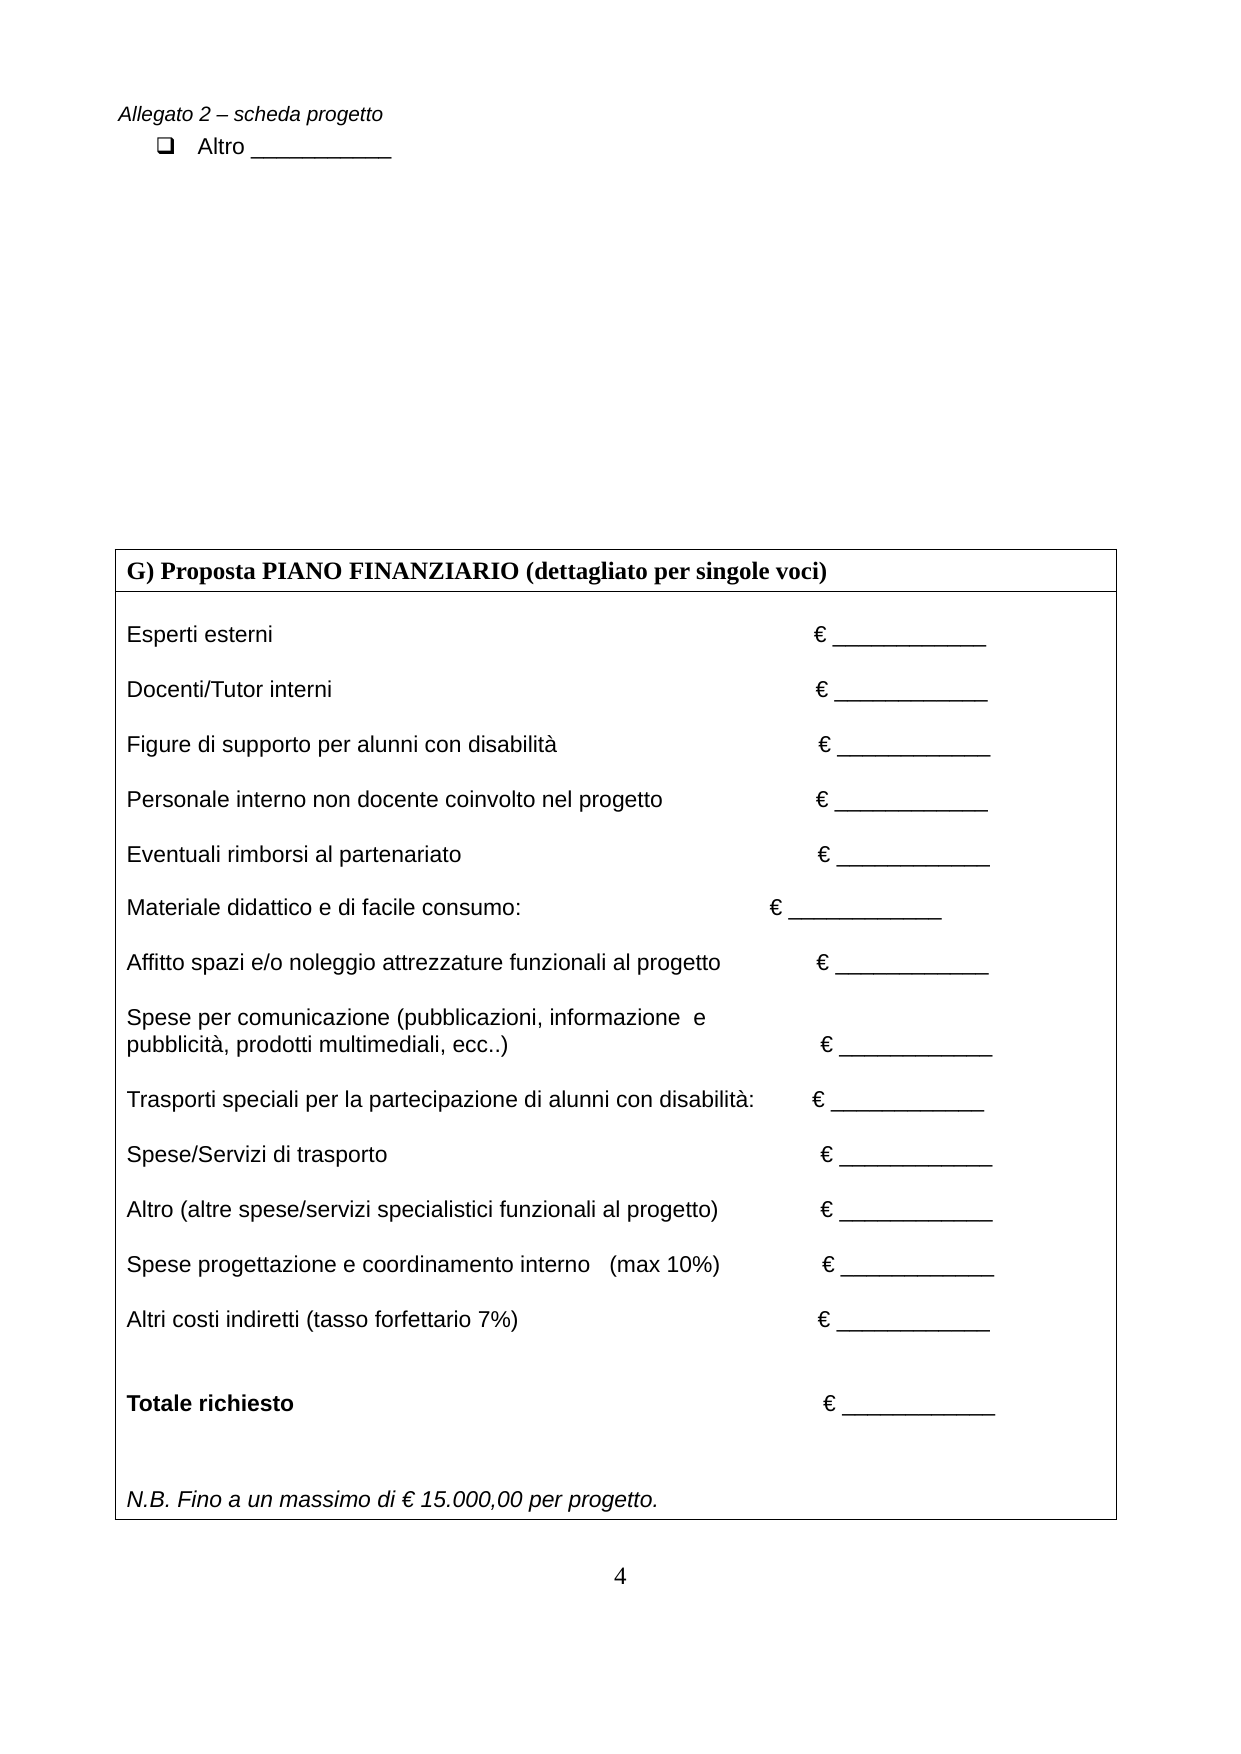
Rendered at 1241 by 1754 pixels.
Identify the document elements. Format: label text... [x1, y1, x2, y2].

table_header G) Proposta PIANO FINANZIARIO (dettagliato per singole voci) [116, 550, 1116, 591]
table_cell Esperti esterni € ____________ Docenti/Tutor interni € ____________ Figure di supporto per alunni con disabilità € ____________ Personale interno non docente coinvolto nel progetto € ____________ Eventuali rimborsi al partenariato € ____________ Materiale didattico e di facile consumo: € ____________ Affitto spazi e/o noleggio attrezzature funzionali al progetto € ____________ Spese per comunicazione (pubblicazioni, informazione e pubblicità, prodotti multimediali, ecc..) € ____________ Trasporti speciali per la partecipazione di alunni con disabilità: € ____________ Spese/Servizi di trasporto € ____________ Altro (altre spese/servizi specialistici funzionali al progetto) € ____________ Spese progettazione e coordinamento interno (max 10%) € ____________ Altri costi indiretti (tasso forfettario 7%) € ____________ Totale richiesto € ____________ N.B. Fino a un massimo di € 15.000,00 per progetto. [116, 592, 1116, 1519]
list Altro ___________ [155, 133, 1122, 159]
